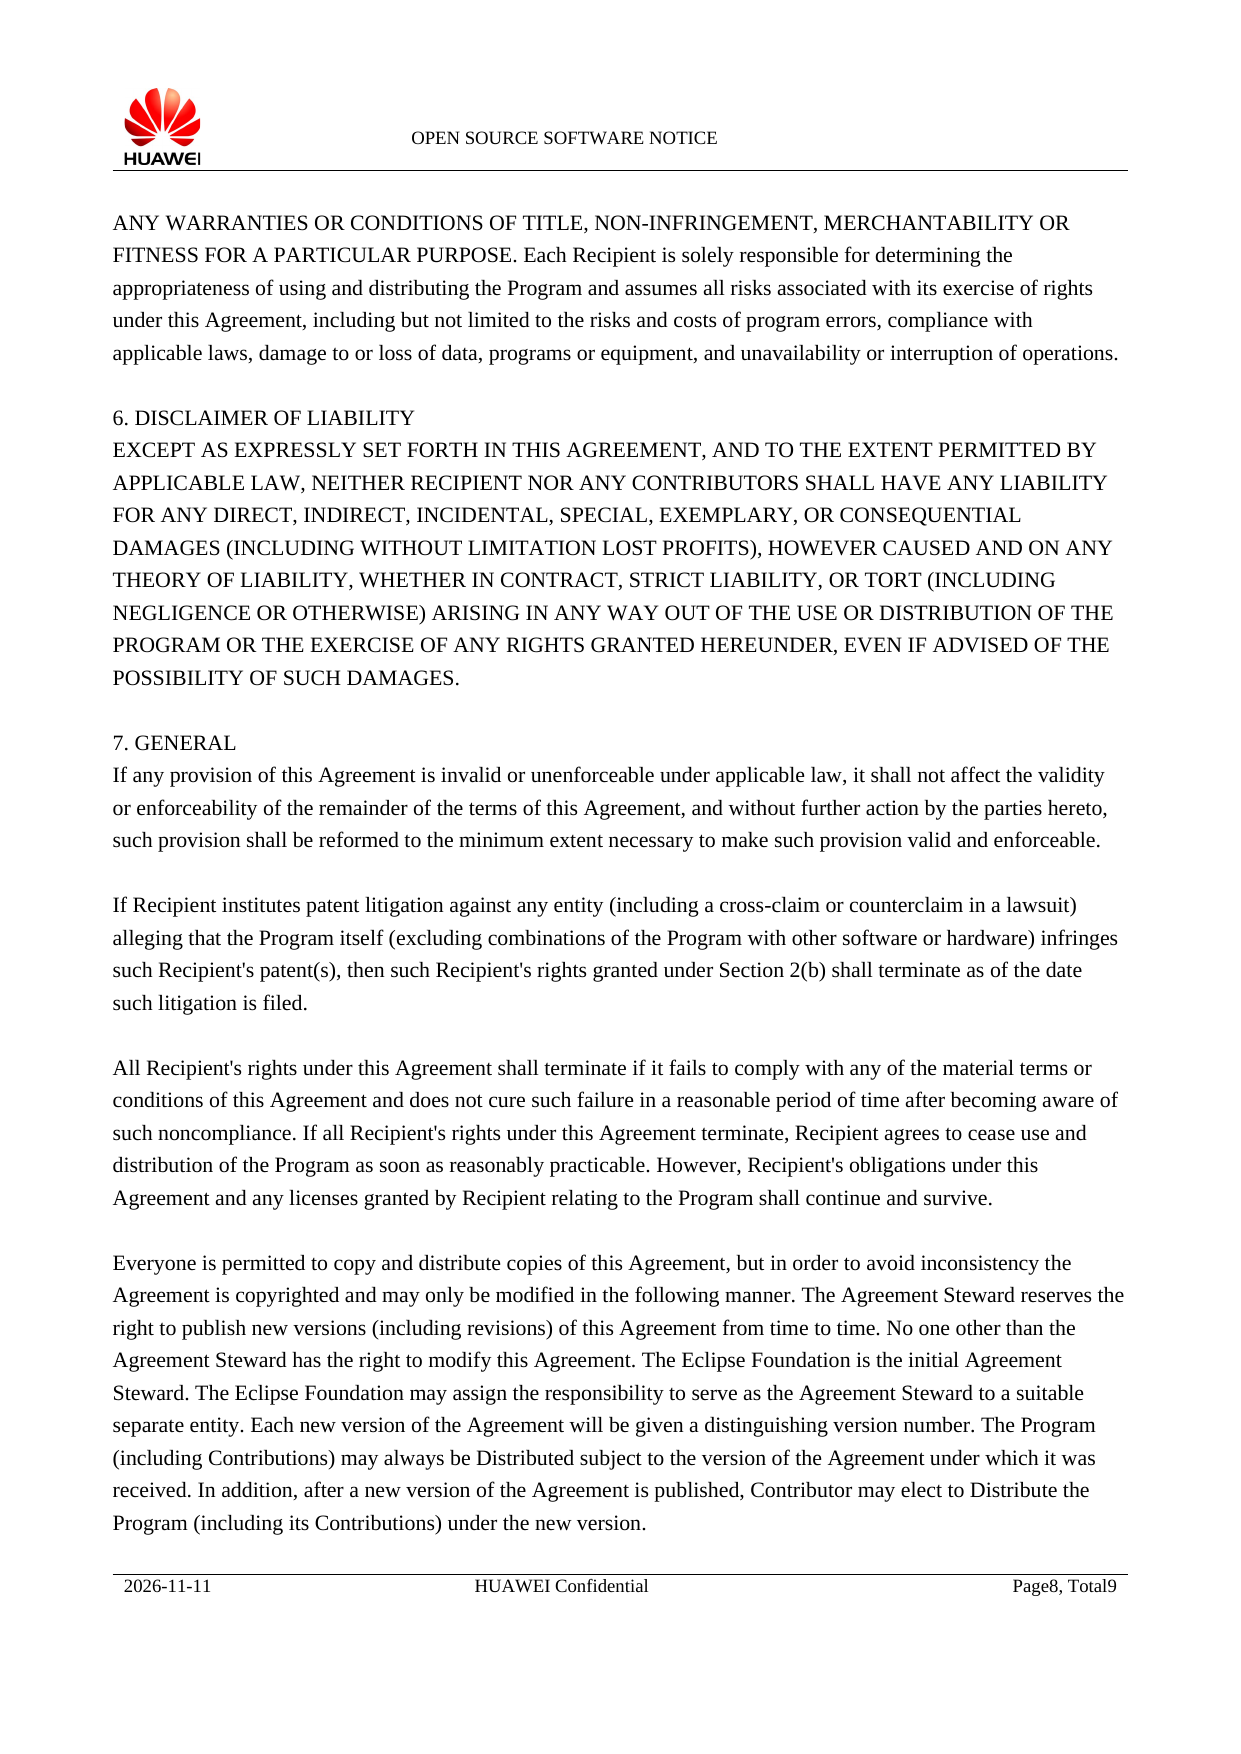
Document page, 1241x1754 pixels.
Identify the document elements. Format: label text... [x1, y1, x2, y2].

picture [124, 88, 201, 165]
